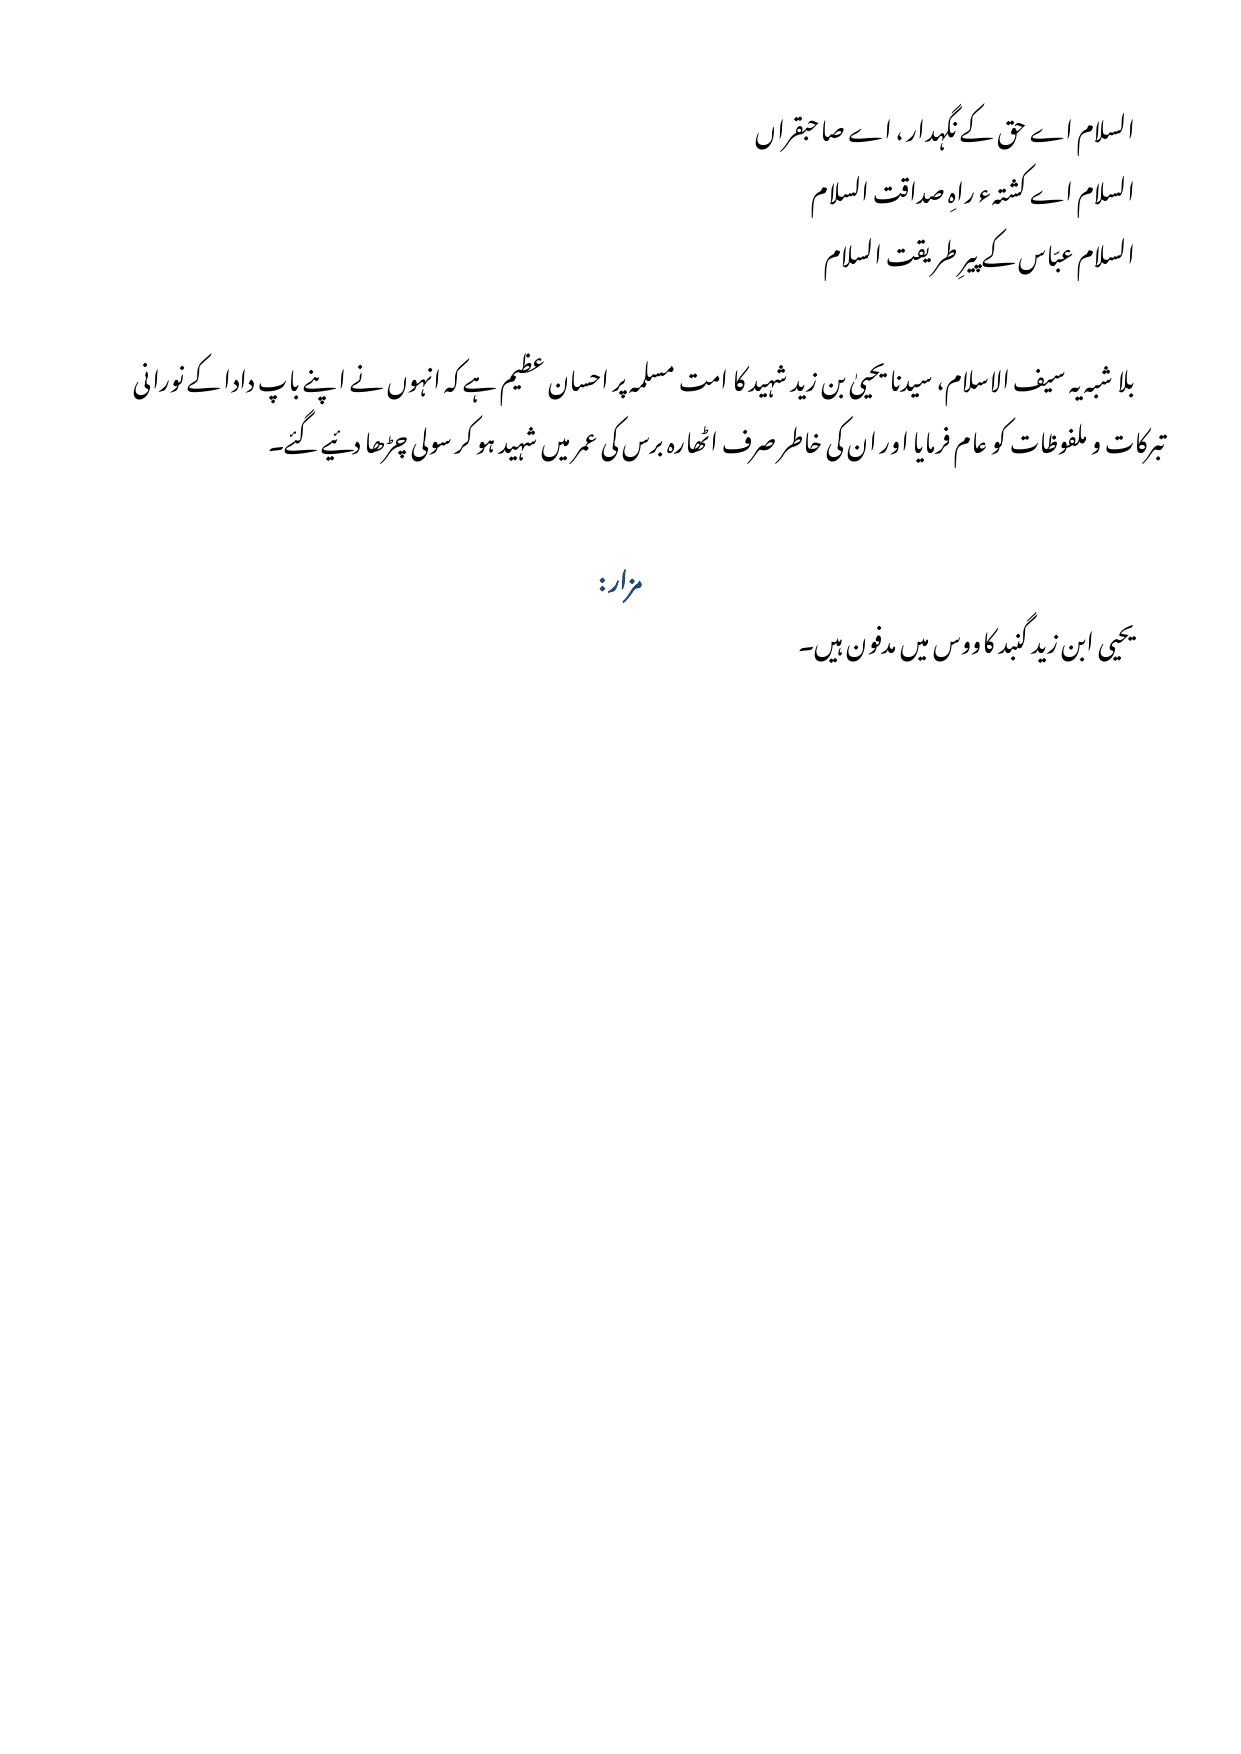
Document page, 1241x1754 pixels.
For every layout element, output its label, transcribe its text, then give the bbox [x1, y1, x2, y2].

text السلام عبّاس کے پیرِ طریقت السلام [75, 219, 1165, 281]
text بلا شبہ یہ سیف الاسلام، سیدنا یحییٰ بن زید شہید کا امت مسلمہ پر احسان عظیم ہے کہ انہوں نے ا پنے باپ دادا کے نورانی تبرکات و ملفوظات کو عام فرمایا اور ان کی خاطر صرف اٹھارہ برس کی عمر میں شہید ہو کر سولی چڑھا دئیے گئے۔ [75, 344, 1165, 469]
text السلام اے حق کے نگہدار ، اے صاحبقراں [75, 94, 1165, 156]
text یحیی ابن زید گنبد کاووس میں مدفون ہیں۔ [75, 606, 1165, 669]
text السلام اے کشتہء راہِ صداقت السلام [75, 156, 1165, 219]
subtitle مزار : [75, 544, 1165, 606]
